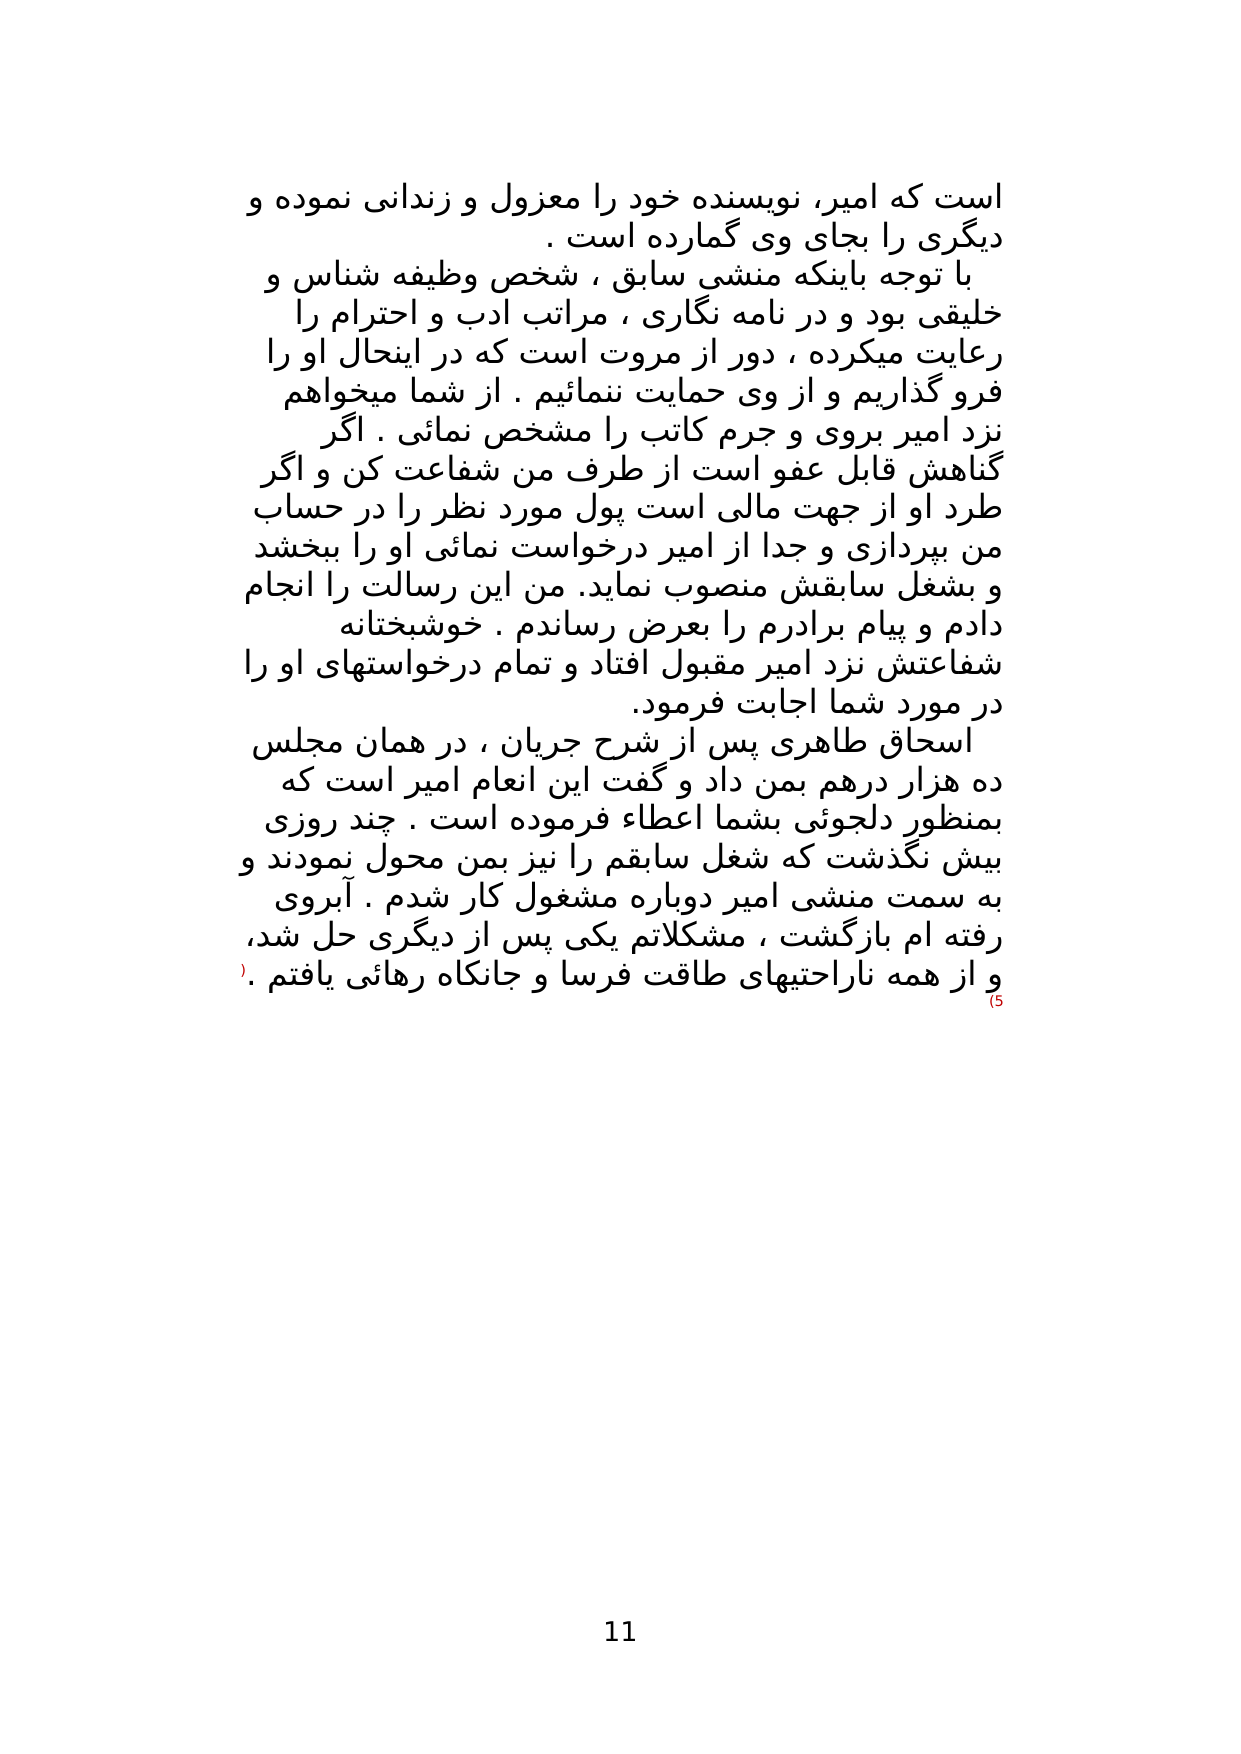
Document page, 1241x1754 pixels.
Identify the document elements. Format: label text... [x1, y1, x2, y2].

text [236, 177, 1004, 255]
text با توجه باینکه منشی سابق ، شخص وظیفه شناس و خلیقی بود و در نامه نگاری ، مراتب ادب و احترام را رعایت میکرده ، دور از مروت است که در اینحال او را فرو گذاریم و از وی حمایت ننمائیم . از شما میخواهم نزد امیر بروی و جرم کاتب را مشخص نمائی . اگر گناهش قابل عفو است از طرف من شفاعت کن و اگر طرد او از جهت مالی است پول مورد نظر را در حساب من بپردازی و جدا از امیر درخواست نمائی او را ببخشد و بشغل سابقش منصوب نماید. من این رسالت را انجام دادم و پیام برادرم را بعرض رساندم . خوشبختانه شفاعتش نزد امیر مقبول افتاد و تمام درخواستهای او را در مورد شما اجابت فرمود. [236, 255, 1004, 721]
text اسحاق طاهری پس از شرح جریان ، در همان مجلس ده هزار درهم بمن داد و گفت این انعام امیر است که بمنظور دلجوئی بشما اعطاء فرموده است . چند روزی بیش نگذشت که شغل سابقم را نیز بمن محول نمودند و به سمت منشی امیر دوباره مشغول کار شدم . آبروی رفته ام بازگشت ، مشکلاتم یکی پس از دیگری حل شد، و از همه ناراحتیهای طاقت فرسا و جانکاه رهائی یافتم .(5) [236, 721, 1004, 1022]
